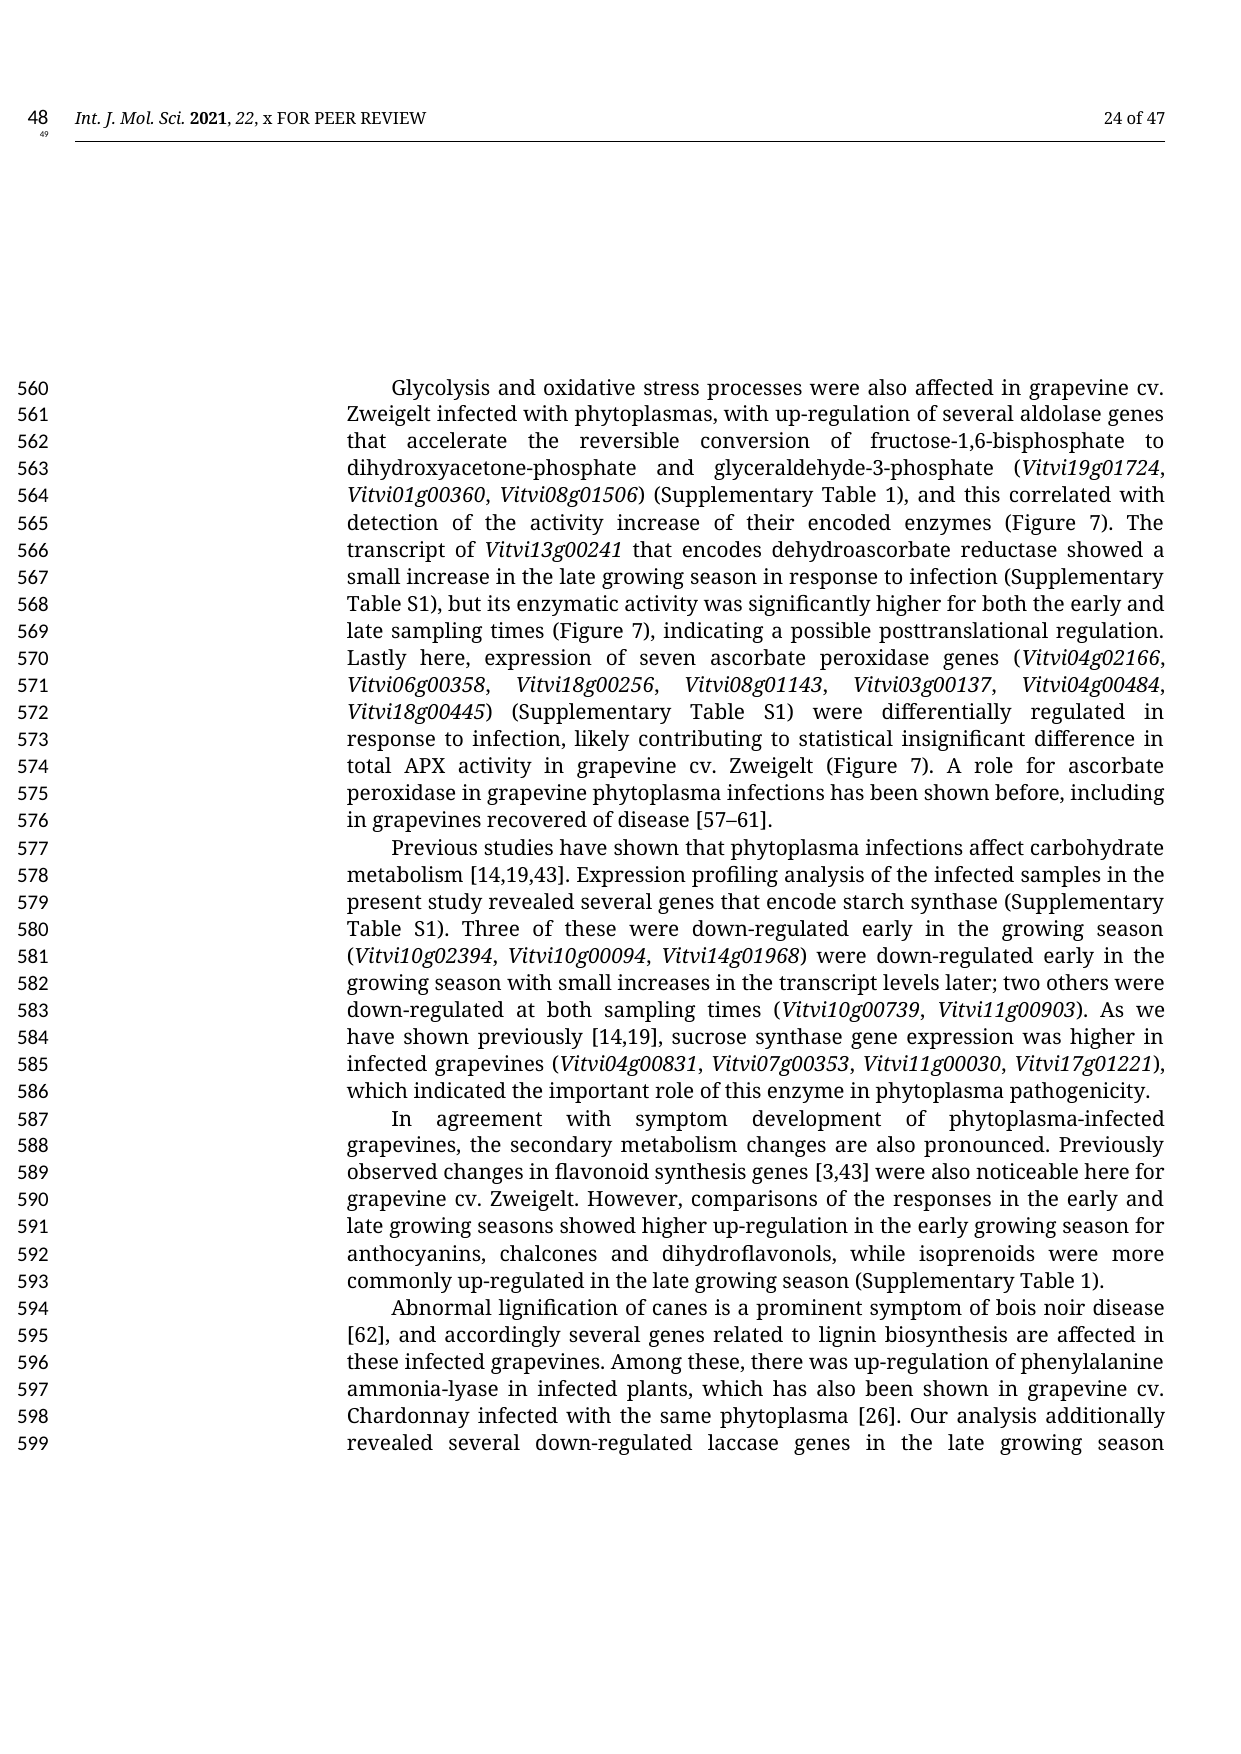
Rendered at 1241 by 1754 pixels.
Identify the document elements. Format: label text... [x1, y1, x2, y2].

text In agreement with symptom development of phytoplasma-infected grapevines, the secondary metabolism changes are also pronounced. Previously observed changes in flavonoid synthesis genes [3,43] were also noticeable here for grapevine cv. Zweigelt. However, comparisons of the responses in the early and late growing seasons showed higher up-regulation in the early growing season for anthocyanins, chalcones and dihydroflavonols, while isoprenoids were more commonly up-regulated in the late growing season (Supplementary Table 1). [347, 1105, 1165, 1294]
text Glycolysis and oxidative stress processes were also affected in grapevine cv. Zweigelt infected with phytoplasmas, with up-regulation of several aldolase genes that accelerate the reversible conversion of fructose-1,6-bisphosphate to dihydroxyacetone-phosphate and glyceraldehyde-3-phosphate (Vitvi19g01724, Vitvi01g00360, Vitvi08g01506) (Supplementary Table 1), and this correlated with detection of the activity increase of their encoded enzymes (Figure 7). The transcript of Vitvi13g00241 that encodes dehydroascorbate reductase showed a small increase in the late growing season in response to infection (Supplementary Table S1), but its enzymatic activity was significantly higher for both the early and late sampling times (Figure 7), indicating a possible posttranslational regulation. Lastly here, expression of seven ascorbate peroxidase genes (Vitvi04g02166, Vitvi06g00358, Vitvi18g00256, Vitvi08g01143, Vitvi03g00137, Vitvi04g00484, Vitvi18g00445) (Supplementary Table S1) were differentially regulated in response to infection, likely contributing to statistical insignificant difference in total APX activity in grapevine cv. Zweigelt (Figure 7). A role for ascorbate peroxidase in grapevine phytoplasma infections has been shown before, including in grapevines recovered of disease [57–61]. [347, 374, 1165, 834]
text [347, 1294, 1165, 1457]
text Previous studies have shown that phytoplasma infections affect carbohydrate metabolism [14,19,43]. Expression profiling analysis of the infected samples in the present study revealed several genes that encode starch synthase (Supplementary Table S1). Three of these were down-regulated early in the growing season (Vitvi10g02394, Vitvi10g00094, Vitvi14g01968) were down-regulated early in the growing season with small increases in the transcript levels later; two others were down-regulated at both sampling times (Vitvi10g00739, Vitvi11g00903). As we have shown previously [14,19], sucrose synthase gene expression was higher in infected grapevines (Vitvi04g00831, Vitvi07g00353, Vitvi11g00030, Vitvi17g01221), which indicated the important role of this enzyme in phytoplasma pathogenicity. [347, 834, 1165, 1105]
